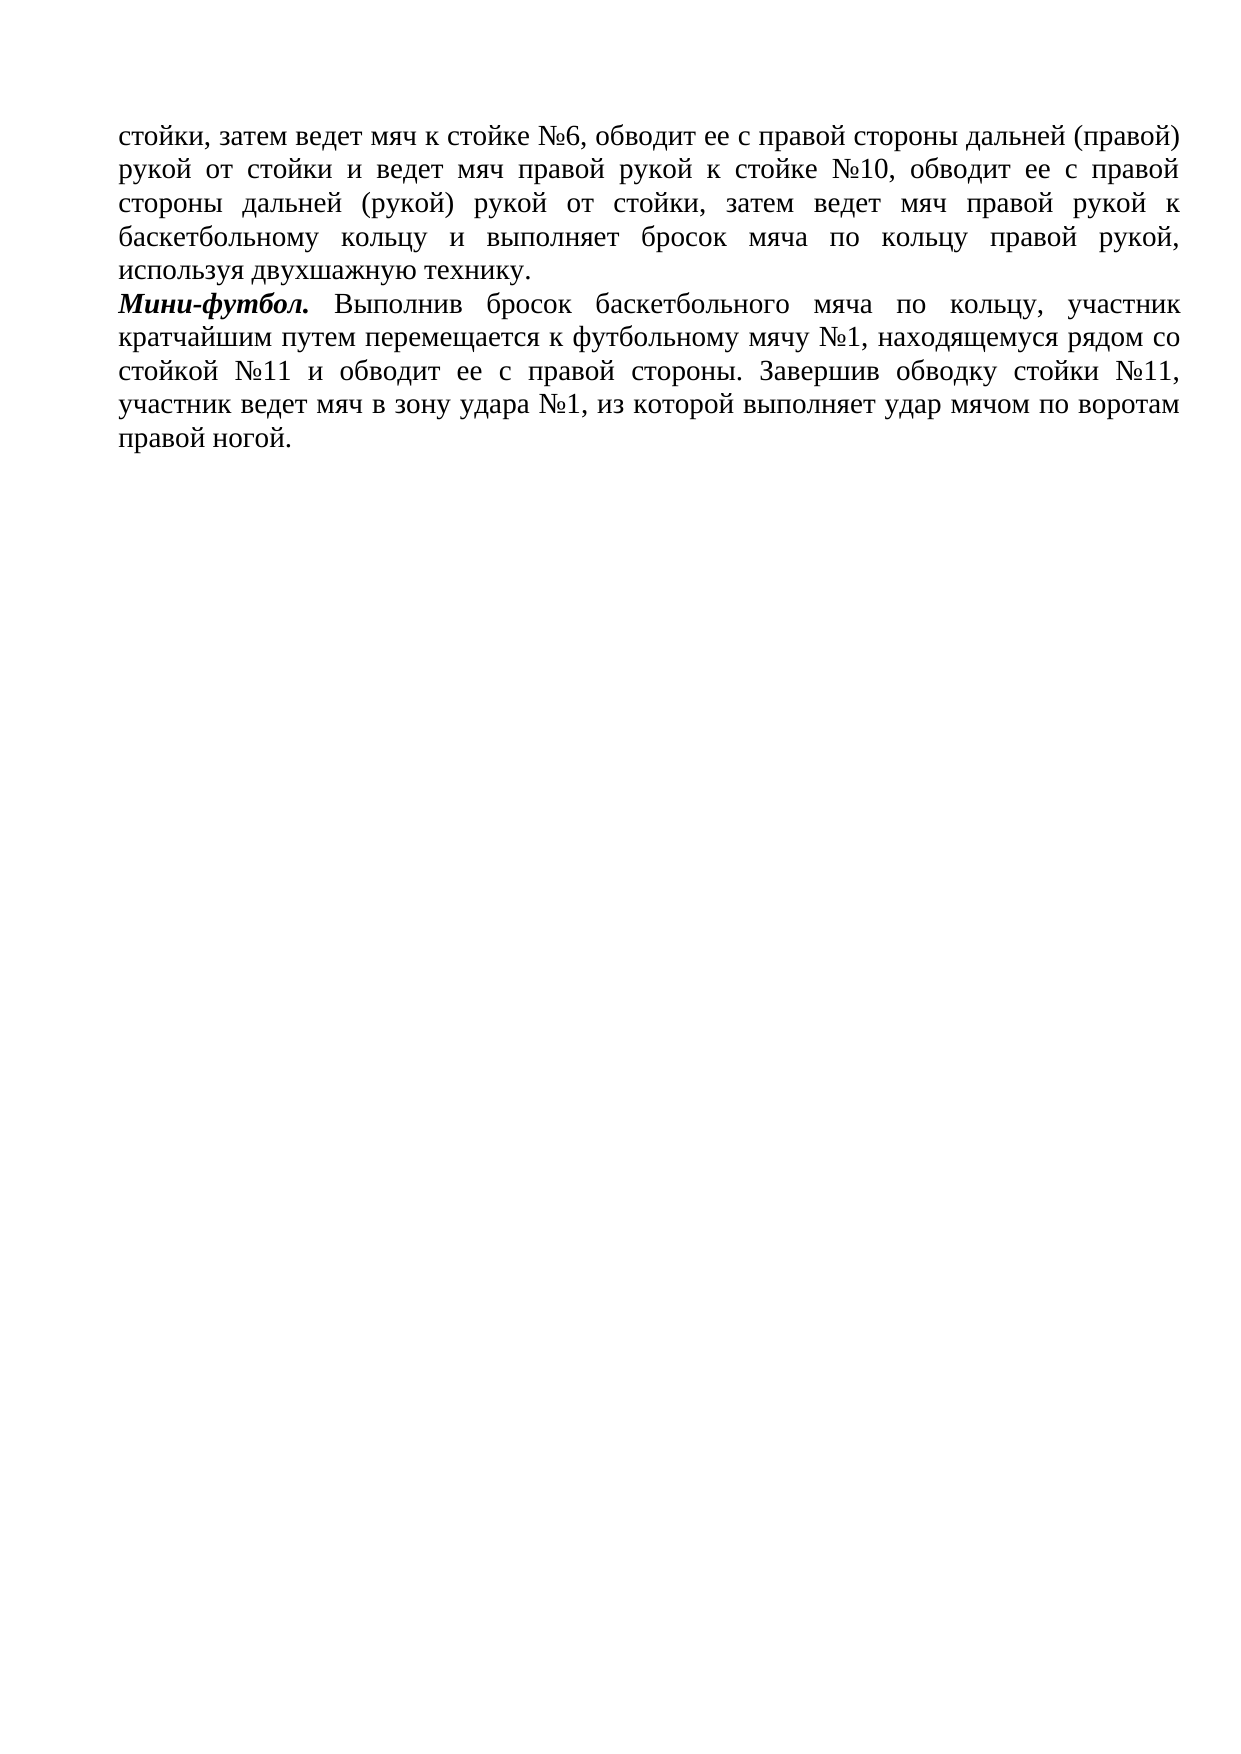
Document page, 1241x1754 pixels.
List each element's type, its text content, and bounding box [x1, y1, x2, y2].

text Мини-футбол. Выполнив бросок баскетбольного мяча по кольцу, участник кратчайшим путем перемещается к футбольному мячу №1, находящемуся рядом со стойкой №11 и обводит ее с правой стороны. Завершив обводку стойки №11, участник ведет мяч в зону удара №1, из которой выполняет удар мячом по воротам правой ногой. [118, 286, 1181, 453]
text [118, 118, 1181, 286]
